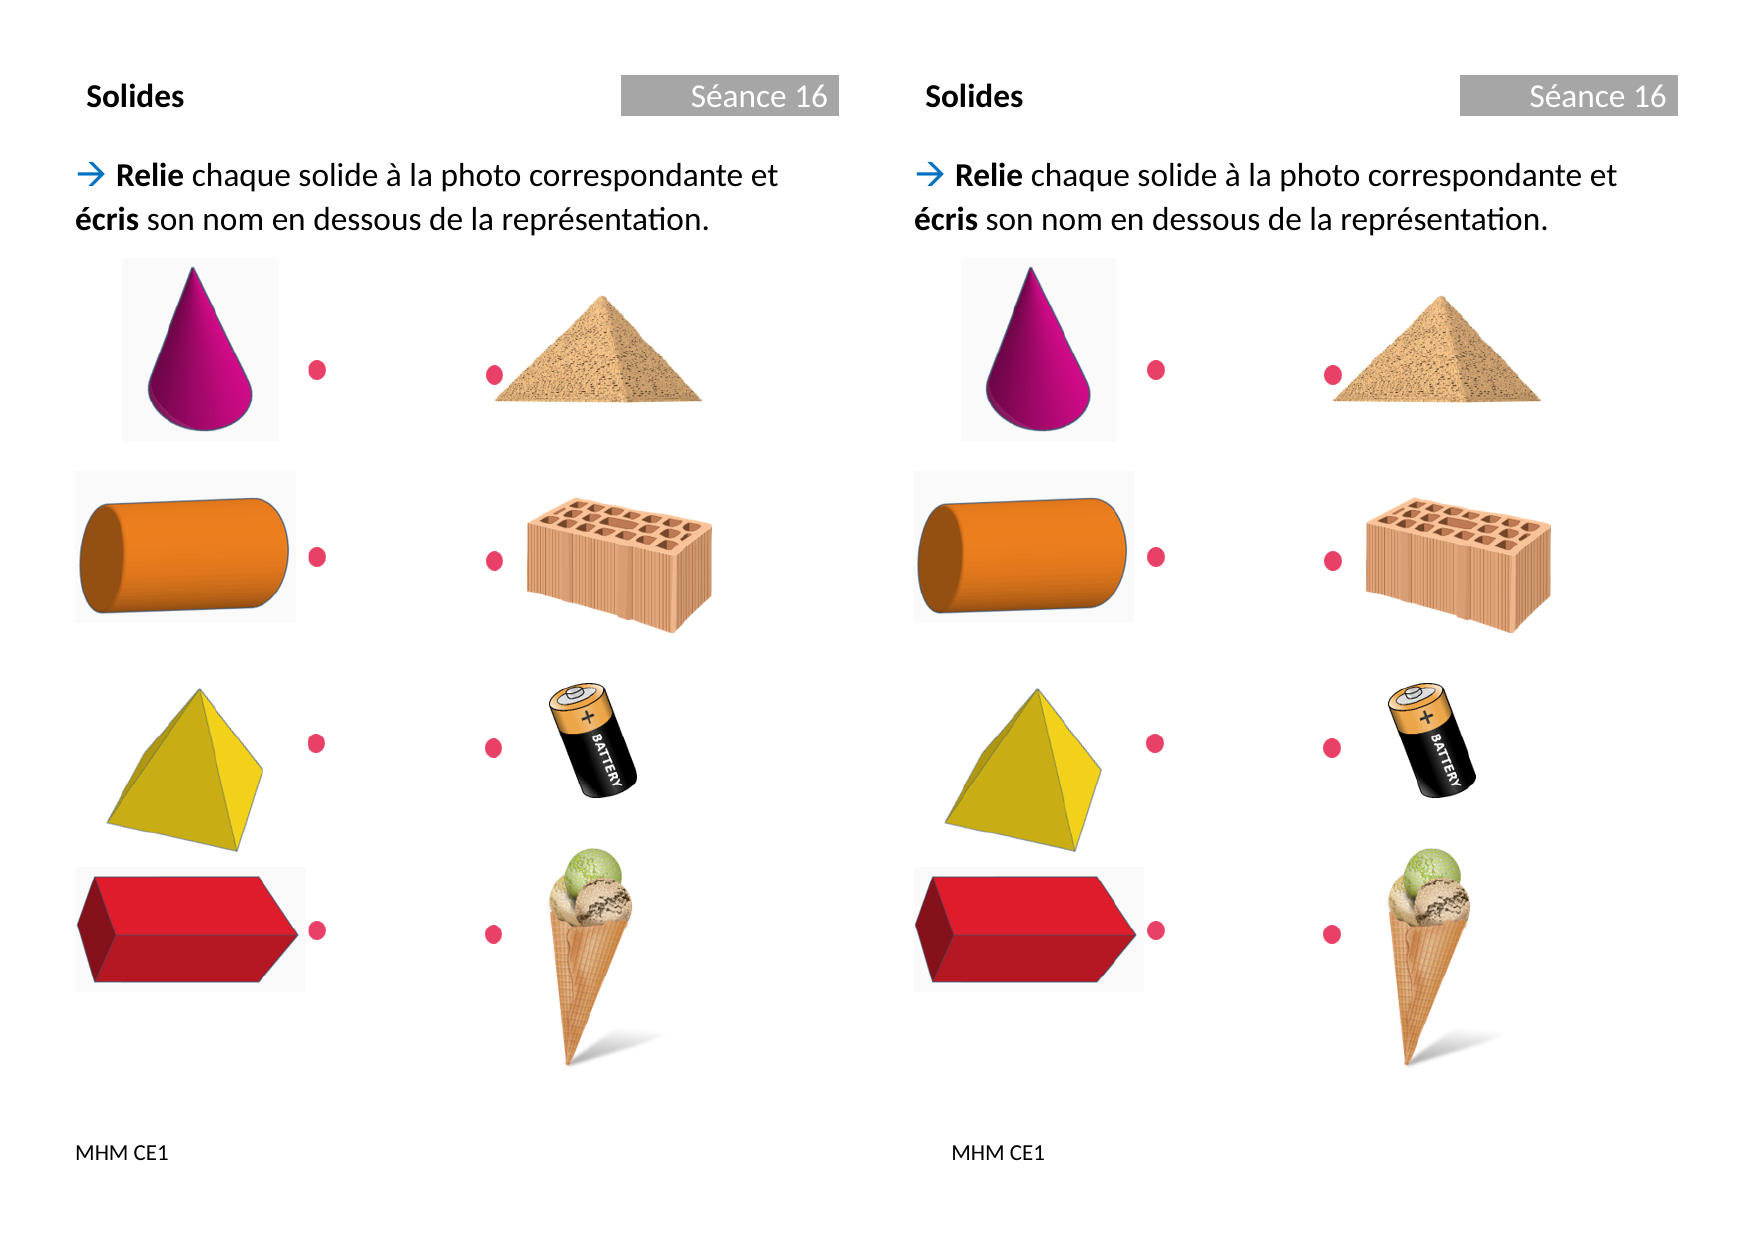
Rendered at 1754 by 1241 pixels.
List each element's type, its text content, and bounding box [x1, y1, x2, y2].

text Relie chaque solide à la photo correspondante et écris son nom en dessous de la représentation. [914, 154, 1679, 239]
text Relie chaque solide à la photo correspondante et écris son nom en dessous de la représentation. [75, 154, 840, 239]
picture [75, 258, 730, 1072]
table_header Solides [914, 75, 1460, 116]
table_header Solides [75, 75, 621, 116]
table_header Séance 16 [621, 75, 839, 116]
table_header Séance 16 [1460, 75, 1678, 116]
picture [913, 258, 1568, 1072]
